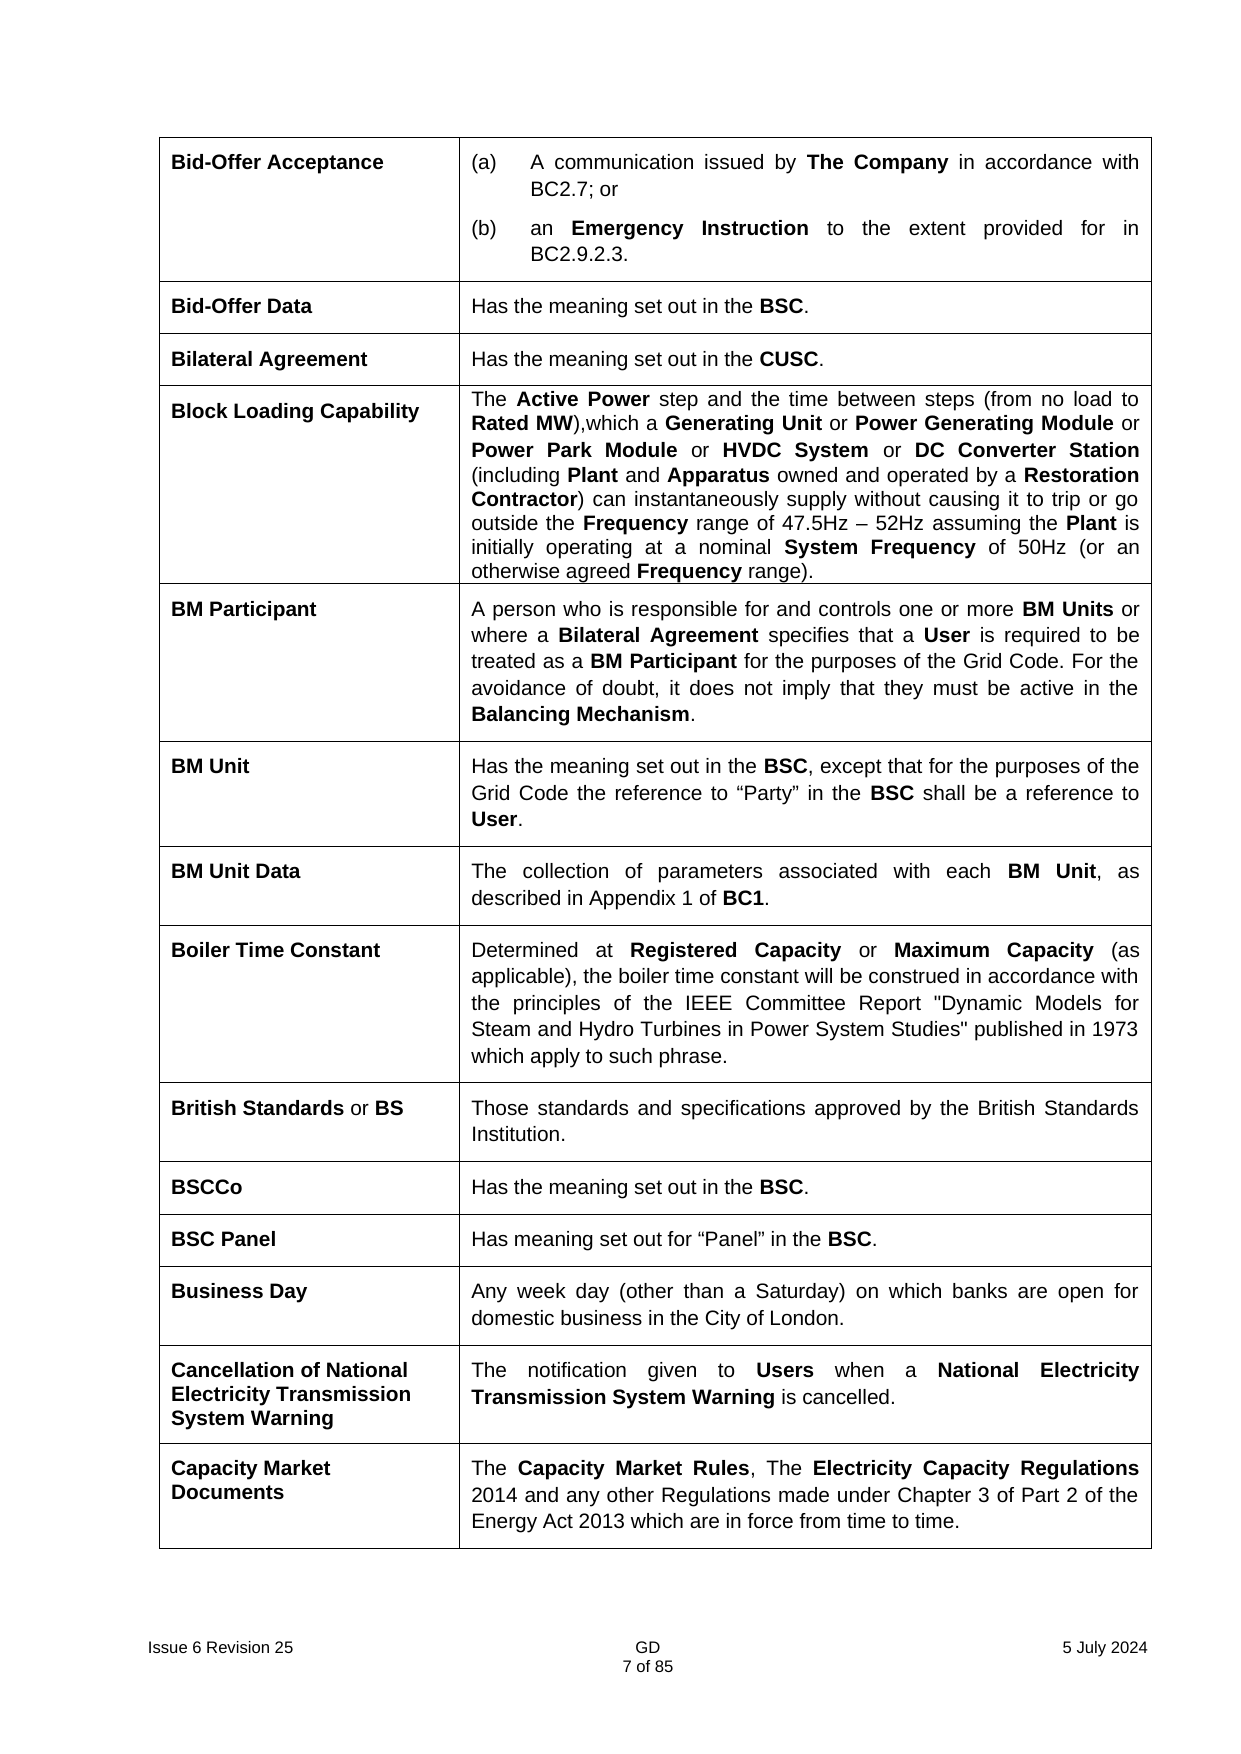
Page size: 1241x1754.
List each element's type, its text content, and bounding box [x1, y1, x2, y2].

table_cell Cancellation of National Electricity Transmission System Warning [160, 1346, 459, 1442]
table_cell British Standards or BS [160, 1083, 459, 1161]
table_cell Those standards and specifications approved by the British Standards Institution. [460, 1083, 1151, 1161]
table_cell Business Day [160, 1267, 459, 1344]
table_cell Has meaning set out for “Panel” in the BSC. [460, 1215, 1151, 1266]
table_cell BM Unit Data [160, 847, 459, 924]
table_cell Bid-Offer Data [160, 282, 459, 333]
table_cell Capacity Market Documents [160, 1444, 459, 1548]
table_cell Determined at Registered Capacity or Maximum Capacity (as applicable), the boiler time constant will be construed in accordance with the principles of the IEEE Committee Report "Dynamic Models for Steam and Hydro Turbines in Power System Studies" published in 1973 which apply to such phrase. [460, 926, 1151, 1082]
table_cell BM Unit [160, 742, 459, 846]
table_cell A person who is responsible for and controls one or more BM Units or where a Bilateral Agreement specifies that a User is required to be treated as a BM Participant for the purposes of the Grid Code. For the avoidance of doubt, it does not imply that they must be active in the Balancing Mechanism. [460, 584, 1151, 741]
table_cell Boiler Time Constant [160, 926, 459, 1082]
table_cell BM Participant [160, 584, 459, 741]
table_cell Block Loading Capability [160, 386, 459, 583]
table_cell BSC Panel [160, 1215, 459, 1266]
table_cell BSCCo [160, 1162, 459, 1213]
table_cell The collection of parameters associated with each BM Unit, as described in Appendix 1 of BC1. [460, 847, 1151, 924]
table_cell Has the meaning set out in the BSC. [460, 282, 1151, 333]
table_cell Bid-Offer Acceptance [160, 138, 459, 281]
table_cell (a) A communication issued by The Company in accordance with BC2.7; or (b) an Emergency Instruction to the extent provided for in BC2.9.2.3. [460, 138, 1151, 281]
table_cell The notification given to Users when a National Electricity Transmission System Warning is cancelled. [460, 1346, 1151, 1442]
table_cell The Active Power step and the time between steps (from no load to Rated MW),which a Generating Unit or Power Generating Module or Power Park Module or HVDC System or DC Converter Station (including Plant and Apparatus owned and operated by a Restoration Contractor) can instantaneously supply without causing it to trip or go outside the Frequency range of 47.5Hz – 52Hz assuming the Plant is initially operating at a nominal System Frequency of 50Hz (or an otherwise agreed Frequency range). [460, 386, 1151, 583]
table_cell The Capacity Market Rules, The Electricity Capacity Regulations 2014 and any other Regulations made under Chapter 3 of Part 2 of the Energy Act 2013 which are in force from time to time. [460, 1444, 1151, 1548]
table_cell Bilateral Agreement [160, 334, 459, 385]
table_cell Has the meaning set out in the BSC, except that for the purposes of the Grid Code the reference to “Party” in the BSC shall be a reference to User. [460, 742, 1151, 846]
table_cell Has the meaning set out in the CUSC. [460, 334, 1151, 385]
table_cell Any week day (other than a Saturday) on which banks are open for domestic business in the City of London. [460, 1267, 1151, 1344]
table_cell Has the meaning set out in the BSC. [460, 1162, 1151, 1213]
